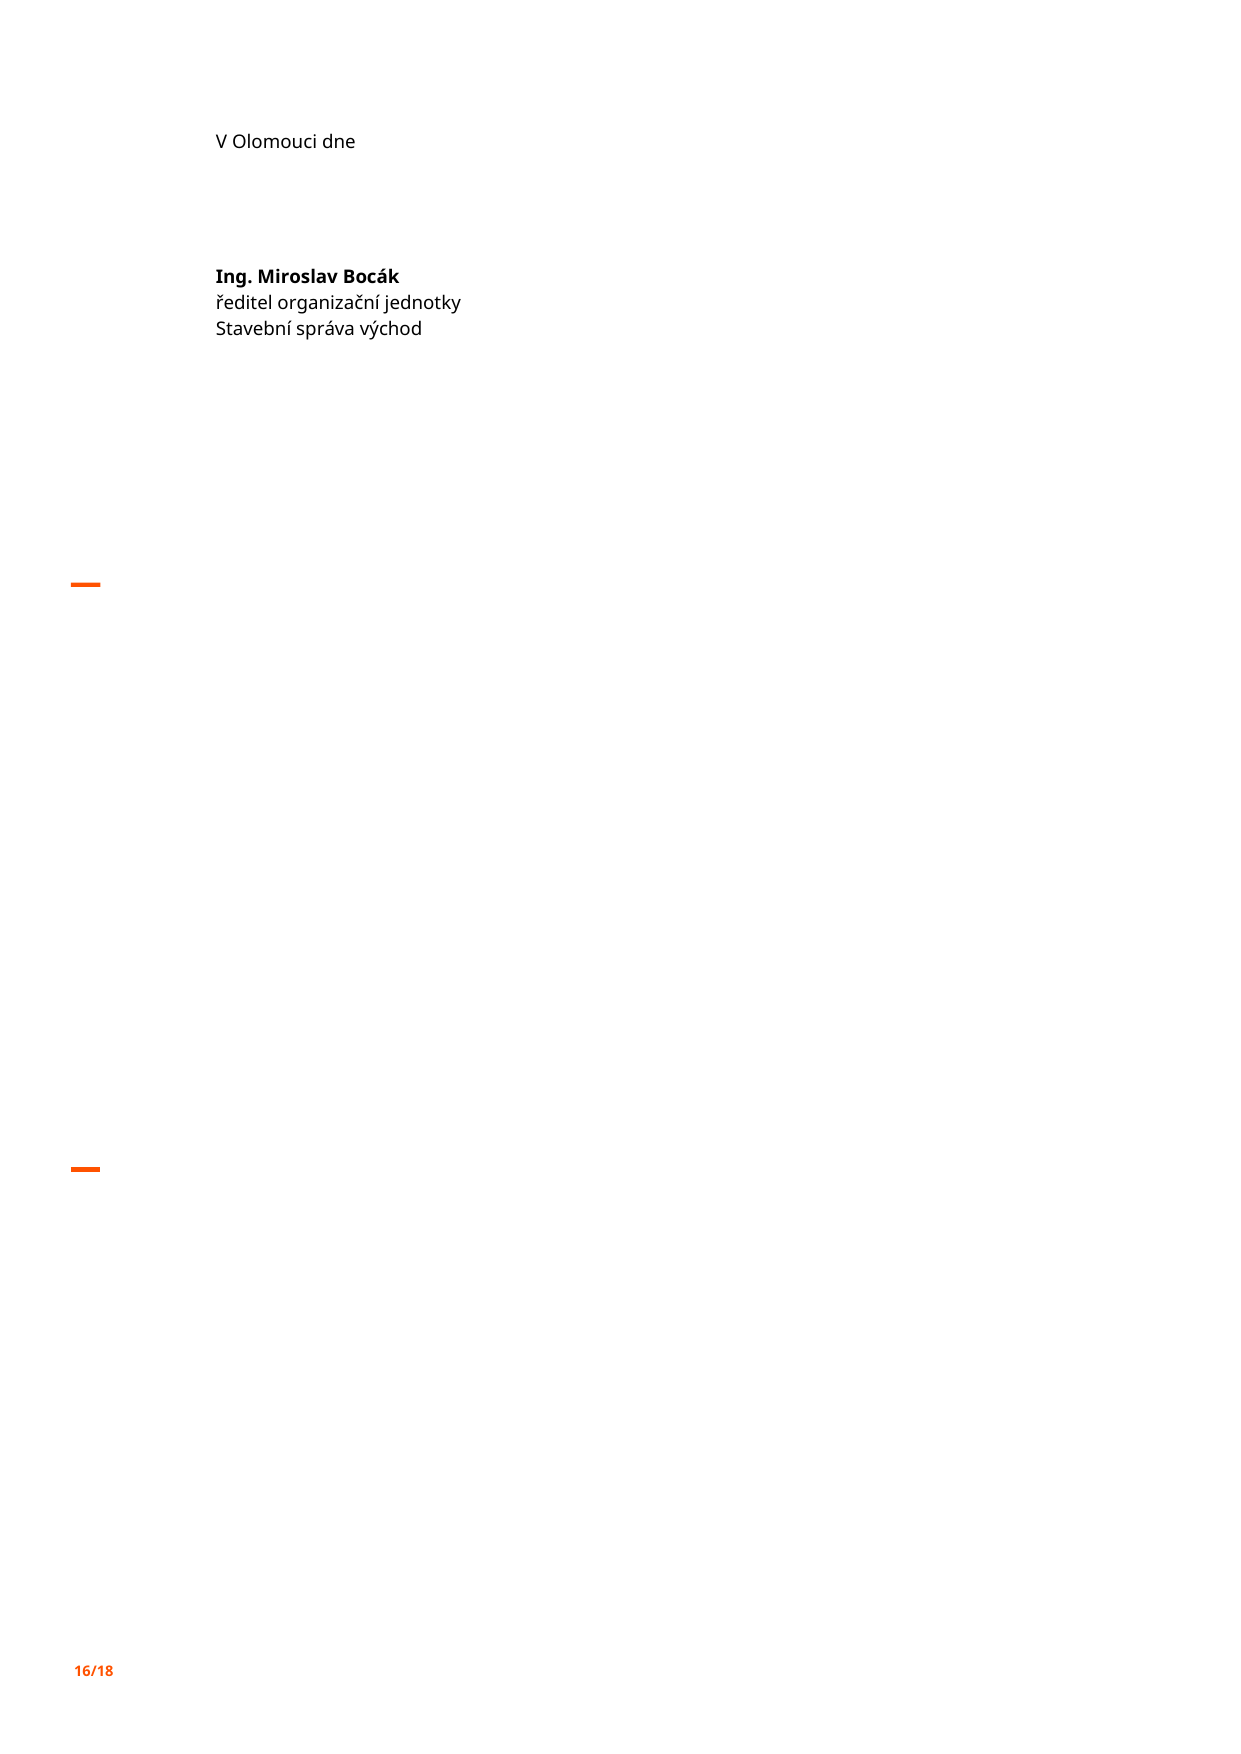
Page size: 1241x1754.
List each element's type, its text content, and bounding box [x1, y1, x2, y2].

text V Olomouci dne [216, 121, 1122, 154]
text Ing. Miroslav Bocák [216, 264, 1122, 289]
text ředitel organizační jednotky [216, 289, 1122, 315]
text Stavební správa východ [216, 315, 1122, 340]
